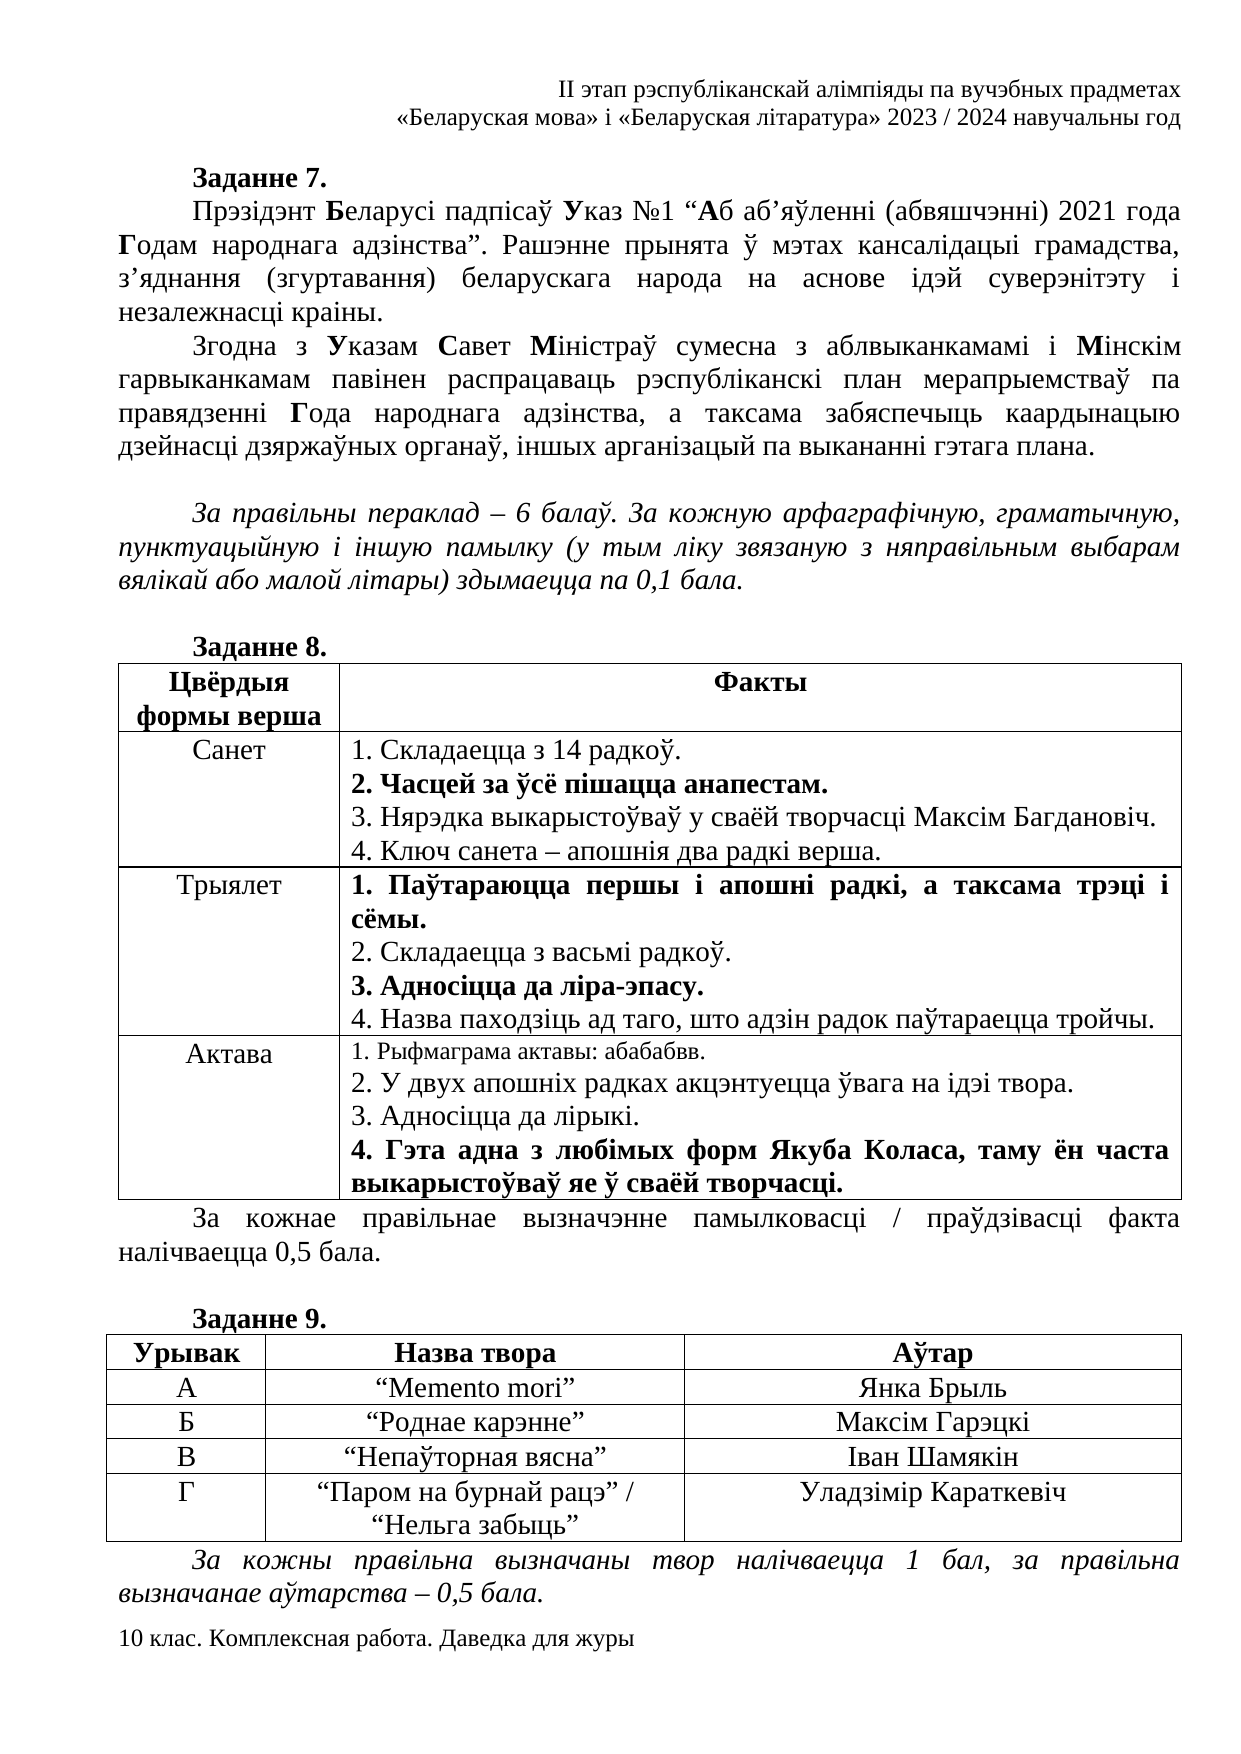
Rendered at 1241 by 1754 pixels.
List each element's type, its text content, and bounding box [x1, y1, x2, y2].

text Заданне 8. [118, 629, 1181, 663]
table_cell Янка Брыль [685, 1370, 1181, 1403]
table_cell В [107, 1439, 265, 1473]
text Прэзідэнт Беларусі падпісаў Указ №1 “Аб аб’яўленні (абвяшчэнні) 2021 года Годам народнага адзінства”. Рашэнне прынята ў мэтах кансалідацыі грамадства, з’яднання (згуртавання) беларускага народа на аснове ідэй суверэнітэту і незалежнасці краіны. [118, 193, 1181, 328]
table_header Урывак [107, 1335, 265, 1369]
text Заданне 9. [118, 1301, 1181, 1334]
table_header Факты [340, 664, 1181, 731]
table_cell Уладзімір Караткевіч [685, 1474, 1181, 1541]
table_cell 1. Паўтараюцца першы і апошні радкі, а таксама трэці і сёмы. 2. Складаецца з васьмі радкоў. 3. Адносіцца да ліра-эпасу. 4. Назва паходзіць ад таго, што адзін радок паўтараецца тройчы. [340, 868, 1181, 1035]
table_cell Г [107, 1474, 265, 1541]
table_cell “Memento mori” [266, 1370, 684, 1403]
table_cell 1. Складаецца з 14 радкоў. 2. Часцей за ўсё пішацца анапестам. 3. Нярэдка выкарыстоўваў у сваёй творчасці Максім Багдановіч. 4. Ключ санета – апошнія два радкі верша. [340, 732, 1181, 866]
table_cell 1. Рыфмаграма актавы: абабабвв. 2. У двух апошніх радках акцэнтуецца ўвага на ідэі твора. 3. Адносіцца да лірыкі. 4. Гэта адна з любімых форм Якуба Коласа, таму ён часта выкарыстоўваў яе ў сваёй творчасці. [340, 1036, 1181, 1199]
table_cell Актава [119, 1036, 339, 1199]
text За кожны правільна вызначаны твор налічваецца 1 бал, за правільна вызначанае аўтарства – 0,5 бала. [118, 1542, 1181, 1609]
table_header Цвёрдыя формы верша [119, 664, 339, 731]
text За кожнае правільнае вызначэнне памылковасці / праўдзівасці факта налічваецца 0,5 бала. [118, 1200, 1181, 1267]
text Заданне 7. [118, 160, 1181, 193]
table_cell Іван Шамякін [685, 1439, 1181, 1473]
table_cell Максім Гарэцкі [685, 1405, 1181, 1438]
table_header Аўтар [685, 1335, 1181, 1369]
text За правільны пераклад – 6 балаў. За кожную арфаграфічную, граматычную, пунктуацыйную і іншую памылку (у тым ліку звязаную з няправільным выбарам вялікай або малой літары) здымаецца па 0,1 бала. [118, 495, 1181, 596]
table_header Назва твора [266, 1335, 684, 1369]
table_cell “Роднае карэнне” [266, 1405, 684, 1438]
table_cell А [107, 1370, 265, 1403]
table_cell Санет [119, 732, 339, 866]
text Згодна з Указам Савет Міністраў сумесна з аблвыканкамамі і Мінскім гарвыканкамам павінен распрацаваць рэспубліканскі план мерапрыемстваў па правядзенні Года народнага адзінства, а таксама забяспечыць каардынацыю дзейнасці дзяржаўных органаў, іншых арганізацый па выкананні гэтага плана. [118, 328, 1181, 462]
table_cell “Паром на бурнай рацэ” / “Нельга забыць” [266, 1474, 684, 1541]
table_cell Б [107, 1405, 265, 1438]
table_cell “Непаўторная вясна” [266, 1439, 684, 1473]
table_cell Трыялет [119, 868, 339, 1035]
